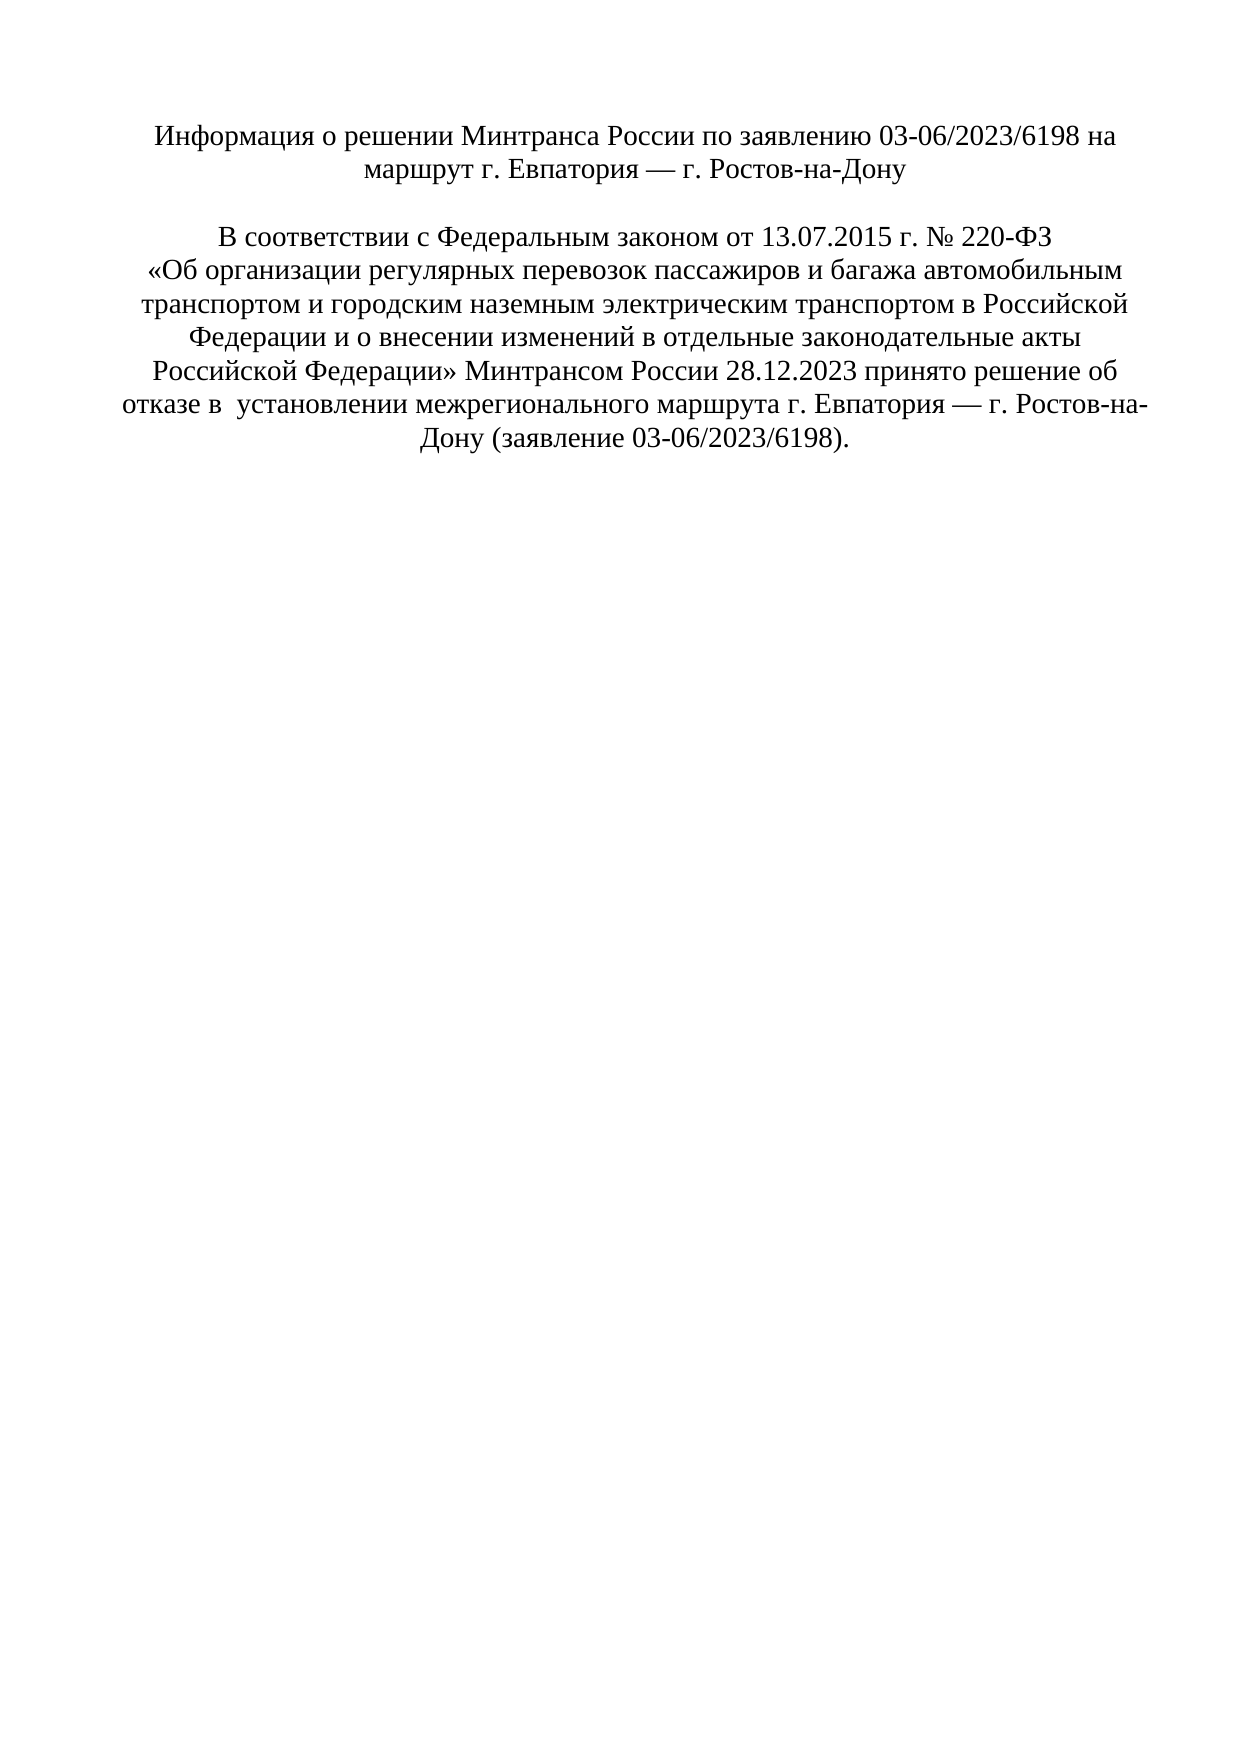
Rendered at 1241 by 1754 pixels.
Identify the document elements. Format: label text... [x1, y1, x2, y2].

text В соответствии с Федеральным законом от 13.07.2015 г. № 220-ФЗ «Об организации регулярных перевозок пассажиров и багажа автомобильным транспортом и городским наземным электрическим транспортом в Российской Федерации и о внесении изменений в отдельные законодательные акты Российской Федерации» Минтрансом России 28.12.2023 принято решение об отказе в установлении межрегионального маршрута г. Евпатория — г. Ростов-на-Дону (заявление 03-06/2023/6198). [118, 219, 1152, 453]
text Информация о решении Минтранса России по заявлению 03-06/2023/6198 на маршрут г. Евпатория — г. Ростов-на-Дону [118, 118, 1152, 185]
